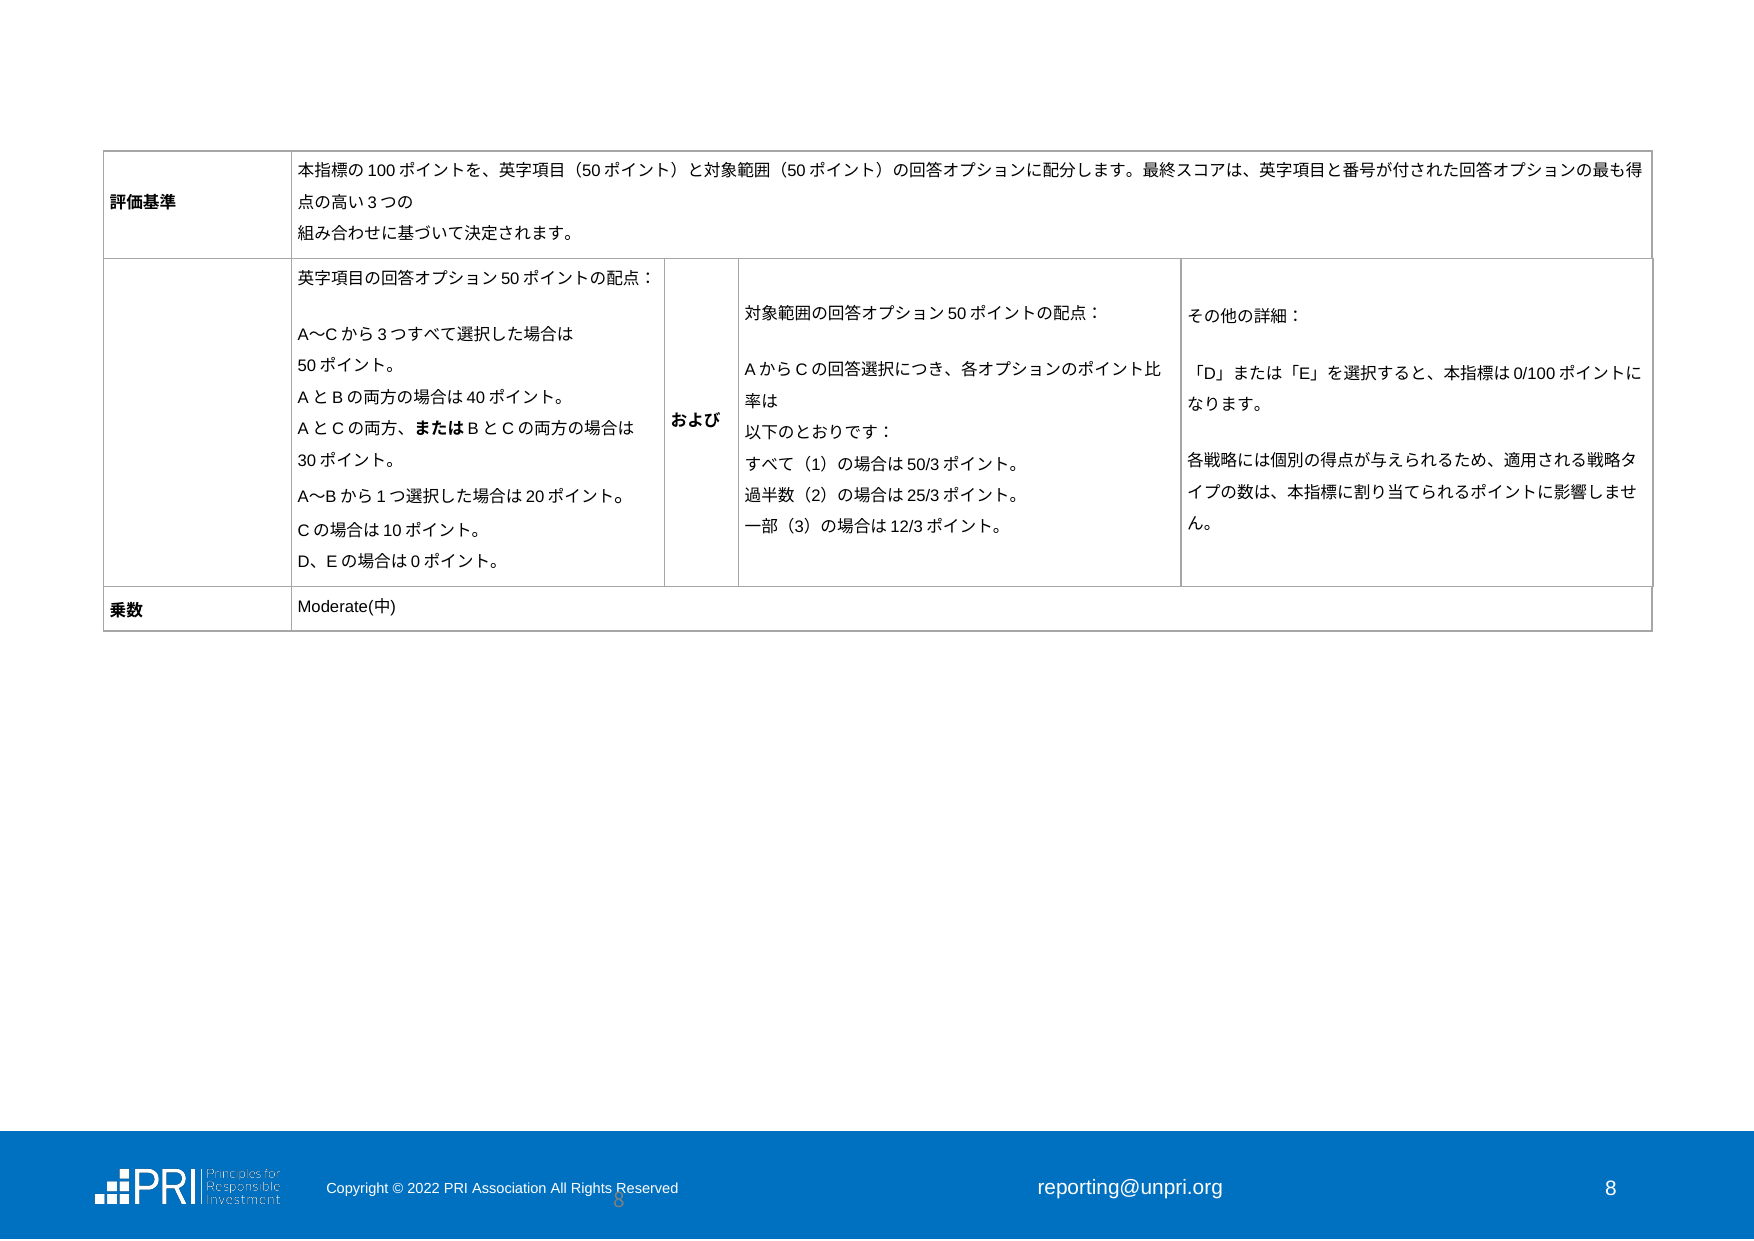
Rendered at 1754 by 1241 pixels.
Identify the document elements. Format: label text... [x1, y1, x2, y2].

table_cell [104, 259, 291, 586]
table_cell その他の詳細： 「D」または「E」を選択すると、本指標は0/100ポイントに なります。 各戦略には個別の得点が与えられるため、適用される戦略タイプの数は、本指標に割り当てられるポイントに影響しません。 [1182, 259, 1652, 586]
table_cell 評価基準 [104, 152, 291, 257]
table_cell 英字項目の回答オプション50ポイントの配点： A～Cから3つすべて選択した場合は 50ポイント。 AとBの両方の場合は40ポイント。 AとCの両方、またはBとCの両方の場合は 30ポイント。 A～Bから1つ選択した場合は20ポイント。 Cの場合は10ポイント。 D、Eの場合は0ポイント。 [292, 259, 664, 586]
table_cell Moderate(中) [292, 587, 1651, 630]
table_cell 乗数 [104, 587, 291, 630]
table_cell および [665, 259, 738, 586]
picture [92, 1166, 282, 1207]
table_cell 対象範囲の回答オプション50ポイントの配点： AからCの回答選択につき、各オプションのポイント比率は 以下のとおりです： すべて（1）の場合は50/3ポイント。 過半数（2）の場合は25/3ポイント。 一部（3）の場合は12/3ポイント。 [739, 259, 1180, 586]
table_cell 本指標の100ポイントを、英字項目（50ポイント）と対象範囲（50ポイント）の回答オプションに配分します。最終スコアは、英字項目と番号が付された回答オプションの最も得点の高い3つの 組み合わせに基づいて決定されます。 [292, 152, 1651, 257]
